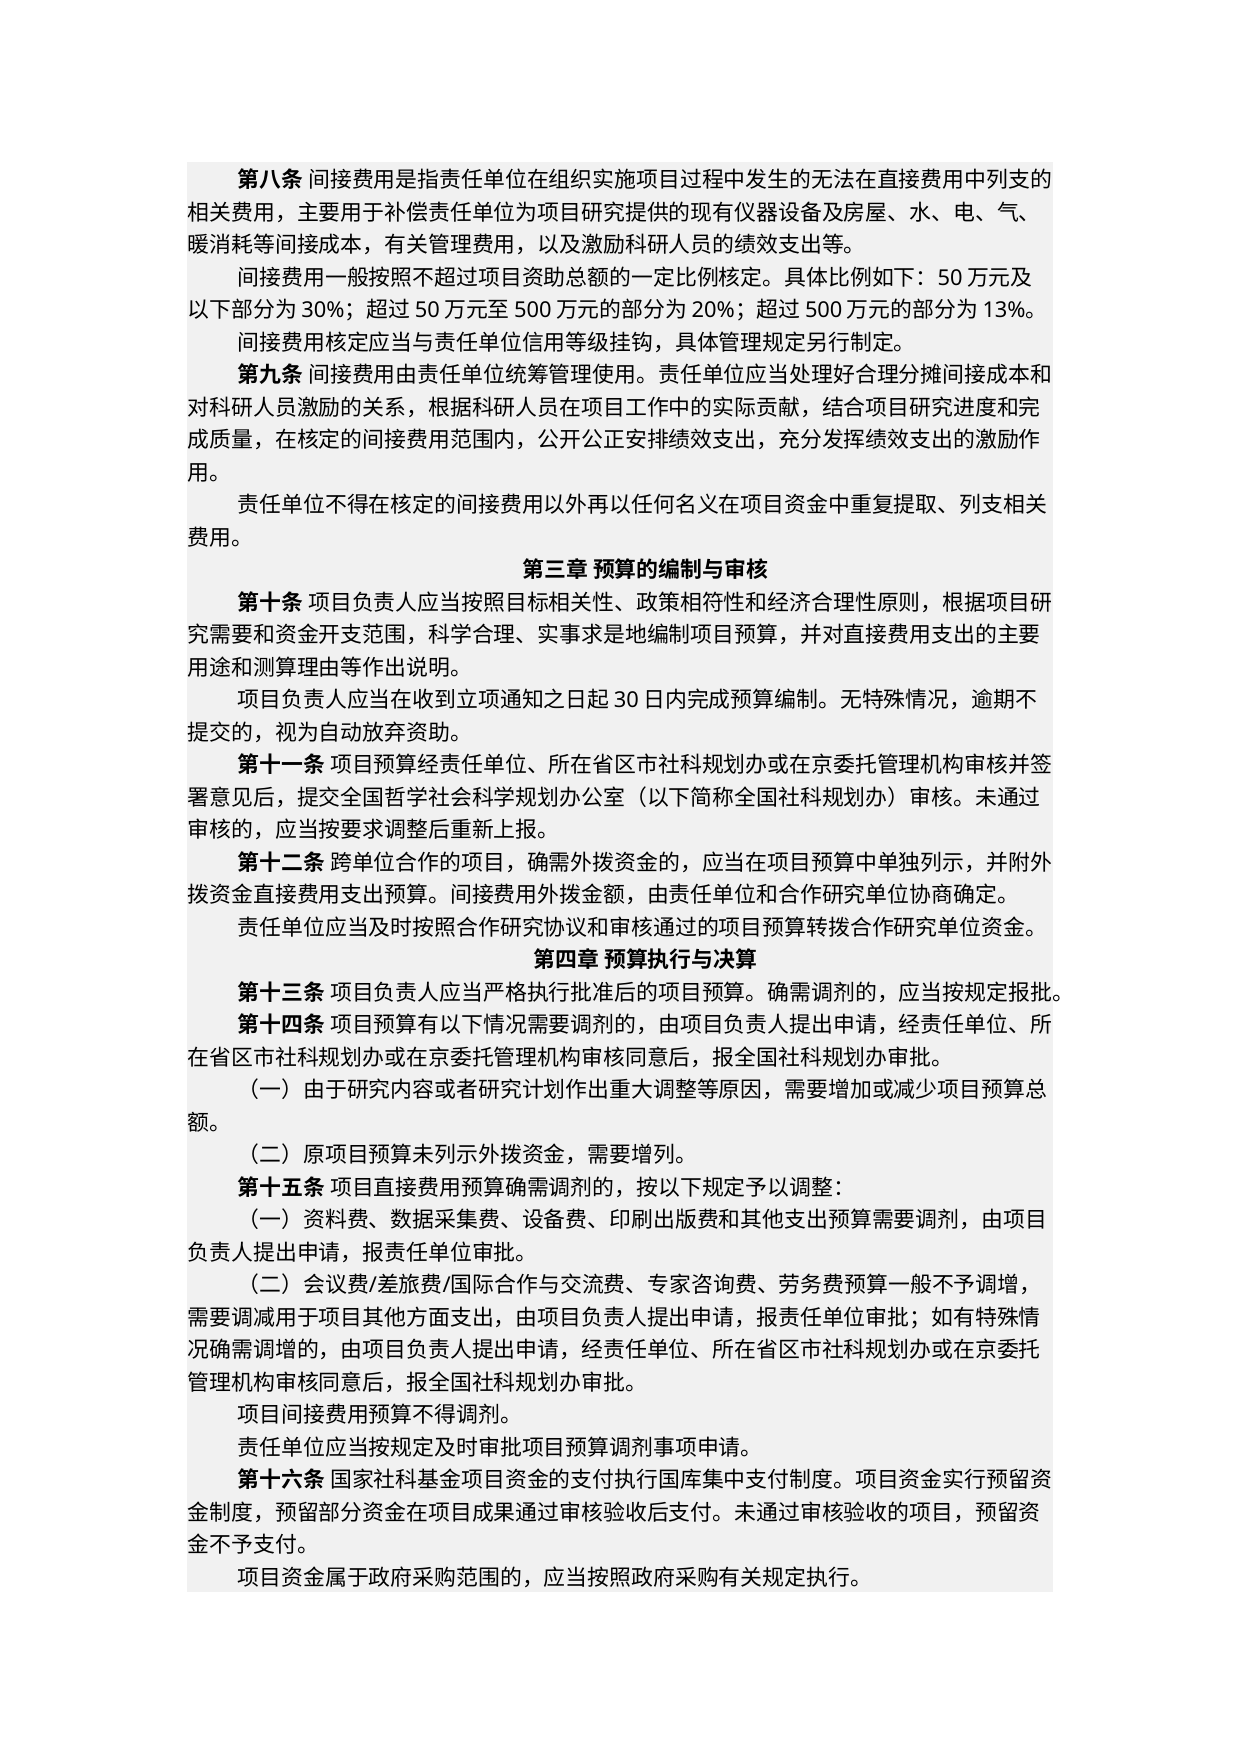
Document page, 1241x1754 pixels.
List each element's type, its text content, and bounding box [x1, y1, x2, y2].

text （一）资料费、数据采集费、设备费、印刷出版费和其他支出预算需要调剂，由项目负责人提出申请，报责任单位审批。 [187, 1202, 1053, 1267]
text （二）原项目预算未列示外拨资金，需要增列。 [187, 1137, 1053, 1169]
text 责任单位不得在核定的间接费用以外再以任何名义在项目资金中重复提取、列支相关费用。 [187, 487, 1053, 552]
text 第十三条 项目负责人应当严格执行批准后的项目预算。确需调剂的，应当按规定报批。 [187, 974, 1053, 1007]
text 责任单位应当及时按照合作研究协议和审核通过的项目预算转拨合作研究单位资金。 [187, 909, 1053, 942]
text 项目资金属于政府采购范围的，应当按照政府采购有关规定执行。 [187, 1559, 1053, 1592]
text （一）由于研究内容或者研究计划作出重大调整等原因，需要增加或减少项目预算总额。 [187, 1072, 1053, 1137]
text 第八条 间接费用是指责任单位在组织实施项目过程中发生的无法在直接费用中列支的相关费用，主要用于补偿责任单位为项目研究提供的现有仪器设备及房屋、水、电、气、暖消耗等间接成本，有关管理费用，以及激励科研人员的绩效支出等。 [187, 162, 1053, 259]
text 项目间接费用预算不得调剂。 [187, 1397, 1053, 1429]
text 第十四条 项目预算有以下情况需要调剂的，由项目负责人提出申请，经责任单位、所在省区市社科规划办或在京委托管理机构审核同意后，报全国社科规划办审批。 [187, 1007, 1053, 1072]
text 项目负责人应当在收到立项通知之日起30日内完成预算编制。无特殊情况，逾期不提交的，视为自动放弃资助。 [187, 682, 1053, 747]
text 第四章 预算执行与决算 [187, 942, 1053, 974]
text 第十五条 项目直接费用预算确需调剂的，按以下规定予以调整： [187, 1169, 1053, 1202]
text 责任单位应当按规定及时审批项目预算调剂事项申请。 [187, 1429, 1053, 1462]
text 第三章 预算的编制与审核 [187, 552, 1053, 584]
text 间接费用一般按照不超过项目资助总额的一定比例核定。具体比例如下：50万元及以下部分为30%；超过50万元至500万元的部分为20%；超过500万元的部分为13%。 [187, 259, 1053, 324]
text 第九条 间接费用由责任单位统筹管理使用。责任单位应当处理好合理分摊间接成本和对科研人员激励的关系，根据科研人员在项目工作中的实际贡献，结合项目研究进度和完成质量，在核定的间接费用范围内，公开公正安排绩效支出，充分发挥绩效支出的激励作用。 [187, 357, 1053, 487]
text （二）会议费/差旅费/国际合作与交流费、专家咨询费、劳务费预算一般不予调增，需要调减用于项目其他方面支出，由项目负责人提出申请，报责任单位审批；如有特殊情况确需调增的，由项目负责人提出申请，经责任单位、所在省区市社科规划办或在京委托管理机构审核同意后，报全国社科规划办审批。 [187, 1267, 1053, 1397]
text 第十二条 跨单位合作的项目，确需外拨资金的，应当在项目预算中单独列示，并附外拨资金直接费用支出预算。间接费用外拨金额，由责任单位和合作研究单位协商确定。 [187, 844, 1053, 909]
text 第十条 项目负责人应当按照目标相关性、政策相符性和经济合理性原则，根据项目研究需要和资金开支范围，科学合理、实事求是地编制项目预算，并对直接费用支出的主要用途和测算理由等作出说明。 [187, 584, 1053, 682]
text 第十六条 国家社科基金项目资金的支付执行国库集中支付制度。项目资金实行预留资金制度，预留部分资金在项目成果通过审核验收后支付。未通过审核验收的项目，预留资金不予支付。 [187, 1462, 1053, 1559]
text 第十一条 项目预算经责任单位、所在省区市社科规划办或在京委托管理机构审核并签署意见后，提交全国哲学社会科学规划办公室（以下简称全国社科规划办）审核。未通过审核的，应当按要求调整后重新上报。 [187, 747, 1053, 844]
text 间接费用核定应当与责任单位信用等级挂钩，具体管理规定另行制定。 [187, 324, 1053, 357]
